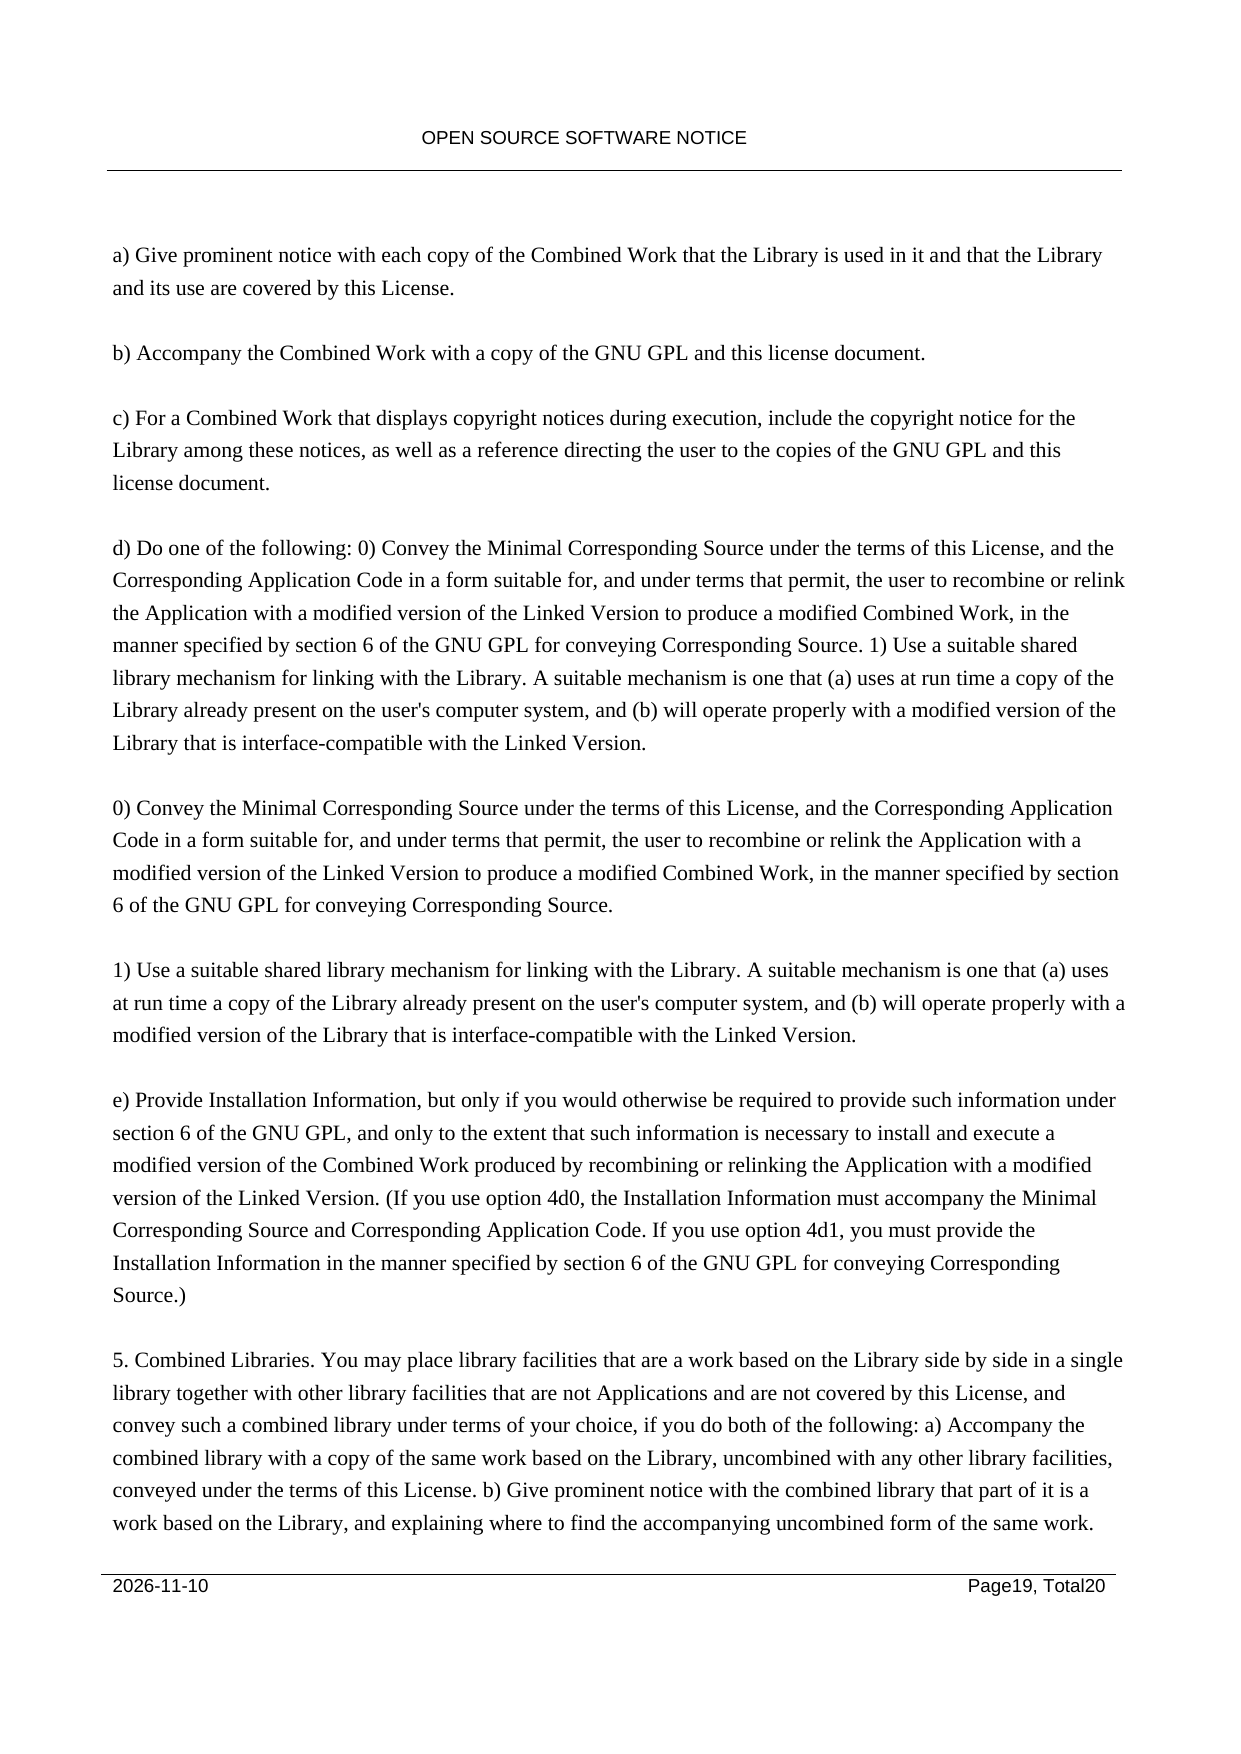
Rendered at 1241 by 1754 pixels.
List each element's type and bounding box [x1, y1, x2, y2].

text [112, 206, 1128, 1539]
